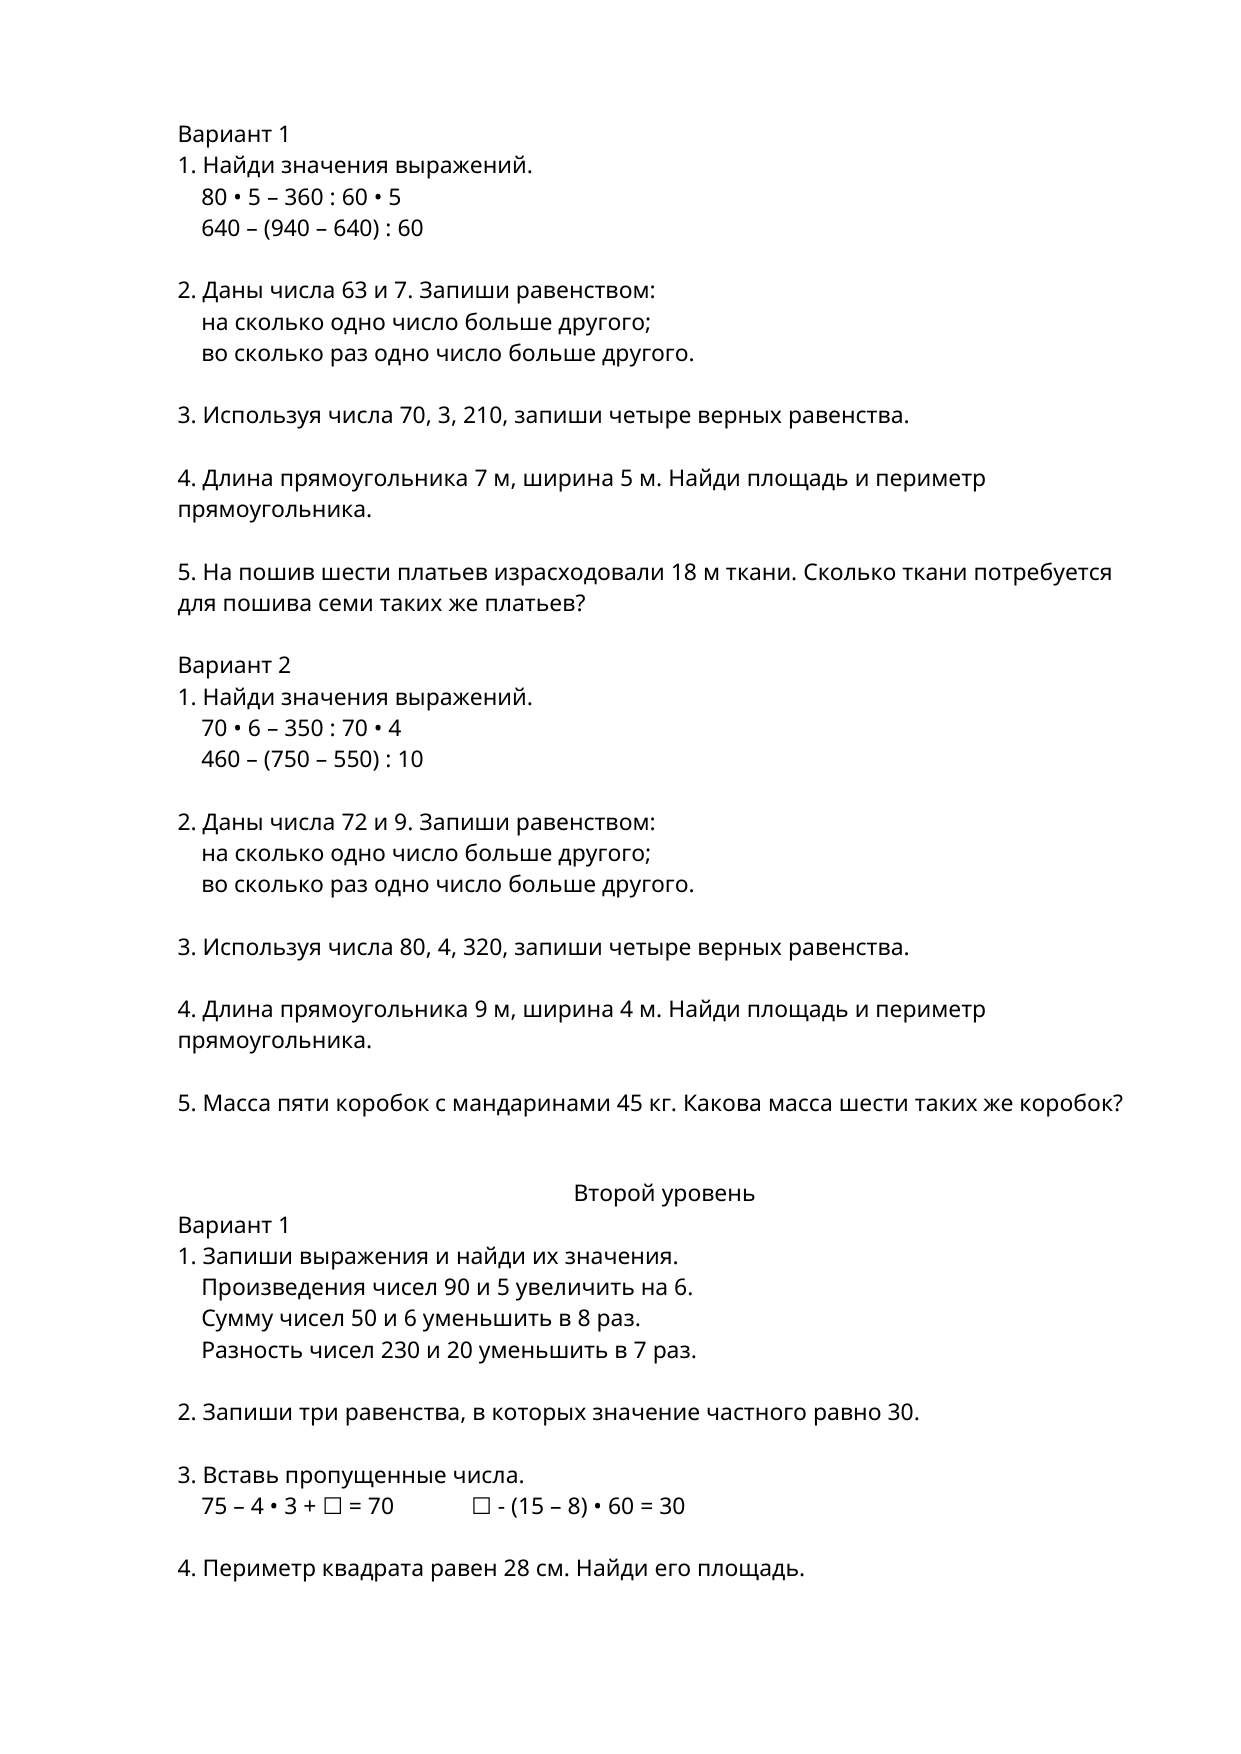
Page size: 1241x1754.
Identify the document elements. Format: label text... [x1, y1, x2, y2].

text Второй уровень [177, 1177, 1152, 1209]
text Вариант 1 1. Найди значения выражений. 80 • 5 – 360 : 60 • 5 640 – (940 – 640) : 60 2. Даны числа 63 и 7. Запиши равенством: на сколько одно число больше другого; во сколько раз одно число больше другого. 3. Используя числа 70, 3, 210, запиши четыре верных равенства. 4. Длина прямоугольника 7 м, ширина 5 м. Найди площадь и периметр прямоугольника. 5. На пошив шести платьев израсходовали 18 м ткани. Сколько ткани потребуется для пошива семи таких же платьев? Вариант 2 1. Найди значения выражений. 70 • 6 – 350 : 70 • 4 460 – (750 – 550) : 10 2. Даны числа 72 и 9. Запиши равенством: на сколько одно число больше другого; во сколько раз одно число больше другого. 3. Используя числа 80, 4, 320, запиши четыре верных равенства. 4. Длина прямоугольника 9 м, ширина 4 м. Найди площадь и периметр прямоугольника. 5. Масса пяти коробок с мандаринами 45 кг. Какова масса шести таких же коробок? [177, 118, 1152, 1177]
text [177, 1209, 1152, 1615]
